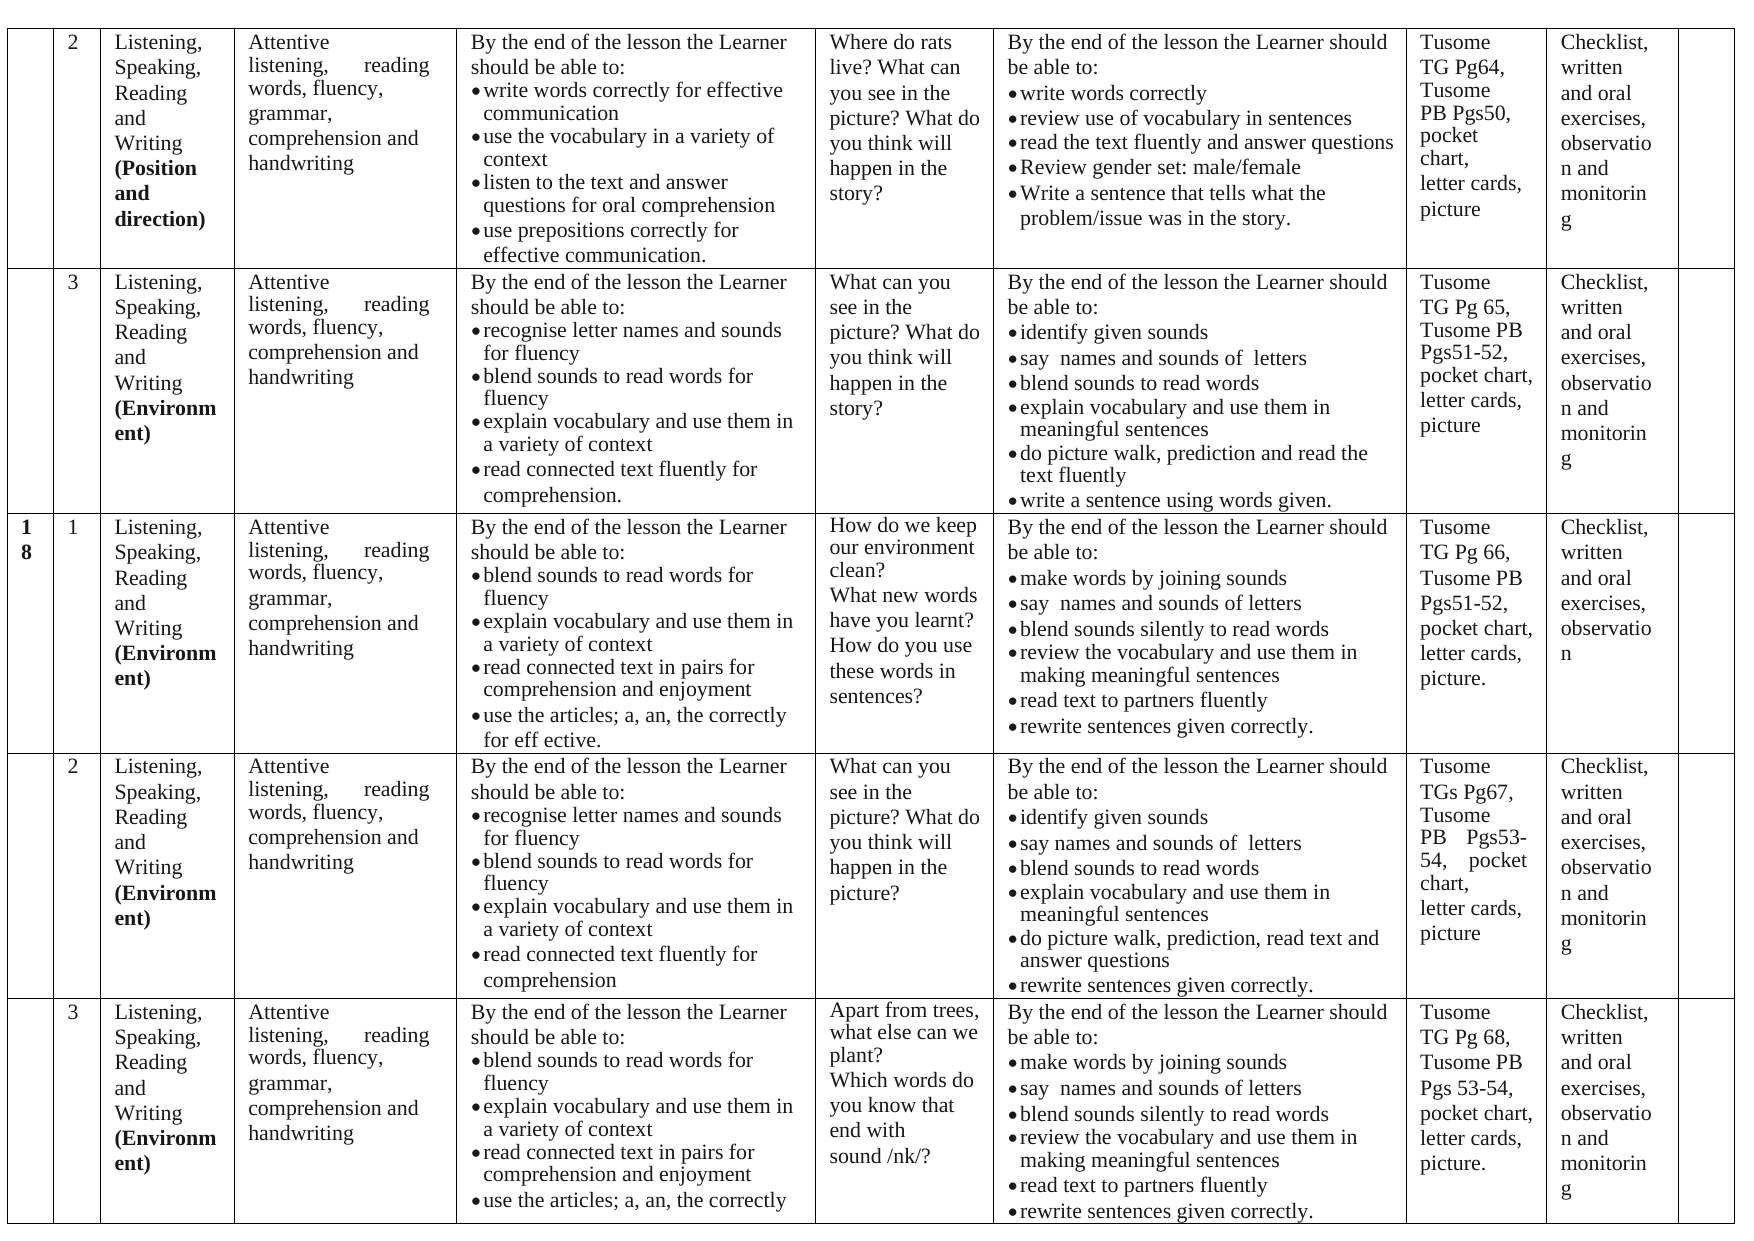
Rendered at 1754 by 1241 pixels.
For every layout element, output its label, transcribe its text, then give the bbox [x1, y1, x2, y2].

table_cell 2 [54, 29, 100, 268]
table_cell By the end of the lesson the Learner should be able to: identify given sounds say names and sounds of letters blend sounds to read words explain vocabulary and use them in meaningful sentences do picture walk, prediction, read text and answer questions rewrite sentences given correctly. [994, 754, 1406, 998]
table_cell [101, 29, 234, 268]
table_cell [457, 999, 815, 1223]
table_cell Listening, Speaking, Reading and Writing (Environment) [101, 269, 234, 513]
table_cell Tusome TG Pg64, Tusome PB Pgs50, pocket chart, letter cards, picture [1407, 29, 1546, 268]
table_cell [8, 29, 53, 268]
table_cell Listening, Speaking, Reading and Writing (Environment) [101, 514, 234, 752]
table_cell By the end of the lesson the Learner should be able to: write words correctly review use of vocabulary in sentences read the text fluently and answer questions Review gender set: male/female Write a sentence that tells what the problem/issue was in the story. [994, 29, 1406, 268]
table_cell Tusome TG Pg 65, Tusome PB Pgs51-52, pocket chart, letter cards, picture [1407, 269, 1546, 513]
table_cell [235, 29, 456, 268]
table_cell Checklist, written and oral exercises, observation and monitoring [1547, 754, 1678, 998]
table_cell [1679, 754, 1734, 998]
table_cell 3 [54, 269, 100, 513]
table_cell 1 [54, 514, 100, 752]
table_cell What can you see in the picture? What do you think will happen in the story? [816, 269, 993, 513]
table_cell Where do rats live? What can you see in the picture? What do you think will happen in the story? [816, 29, 993, 268]
table_cell Checklist, written and oral exercises, observation [1547, 514, 1678, 752]
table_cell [994, 999, 1406, 1223]
table_cell [1679, 514, 1734, 752]
table_cell 18 [8, 514, 53, 752]
table_cell 2 [54, 754, 100, 998]
table_cell Listening, Speaking, Reading and Writing (Environment) [101, 754, 234, 998]
table_cell Tusome TG Pg 66, Tusome PB Pgs51-52, pocket chart, letter cards, picture. [1407, 514, 1546, 752]
table_cell What can you see in the picture? What do you think will happen in the picture? [816, 754, 993, 998]
table_cell [1679, 999, 1734, 1223]
table_cell [1679, 29, 1734, 268]
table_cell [1407, 999, 1546, 1223]
table_cell Attentive listening, reading words, fluency, grammar, comprehension and handwriting [235, 514, 456, 752]
table_cell Attentive listening, reading words, fluency, comprehension and handwriting [235, 269, 456, 513]
table_cell By the end of the lesson the Learner should be able to: identify given sounds say names and sounds of letters blend sounds to read words explain vocabulary and use them in meaningful sentences do picture walk, prediction and read the text fluently write a sentence using words given. [994, 269, 1406, 513]
table_cell By the end of the lesson the Learner should be able to: recognise letter names and sounds for fluency blend sounds to read words for fluency explain vocabulary and use them in a variety of context read connected text fluently for comprehension [457, 754, 815, 998]
table_cell Tusome TGs Pg67, Tusome PB Pgs53-54, pocket chart, letter cards, picture [1407, 754, 1546, 998]
table_cell Attentive listening, reading words, fluency, comprehension and handwriting [235, 754, 456, 998]
table_cell [1679, 269, 1734, 513]
table_cell Checklist, written and oral exercises, observation and monitoring [1547, 269, 1678, 513]
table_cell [235, 999, 456, 1223]
table_cell 3 [54, 999, 100, 1223]
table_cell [1547, 999, 1678, 1223]
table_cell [101, 999, 234, 1223]
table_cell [816, 999, 993, 1223]
table_cell Checklist, written and oral exercises, observation and monitoring [1547, 29, 1678, 268]
table_cell How do we keep our environment clean? What new words have you learnt? How do you use these words in sentences? [816, 514, 993, 752]
table_cell [8, 754, 53, 998]
table_cell [8, 999, 53, 1223]
table_cell [8, 269, 53, 513]
table_cell By the end of the lesson the Learner should be able to: write words correctly for effective communication use the vocabulary in a variety of context listen to the text and answer questions for oral comprehension use prepositions correctly for effective communication. [457, 29, 815, 268]
